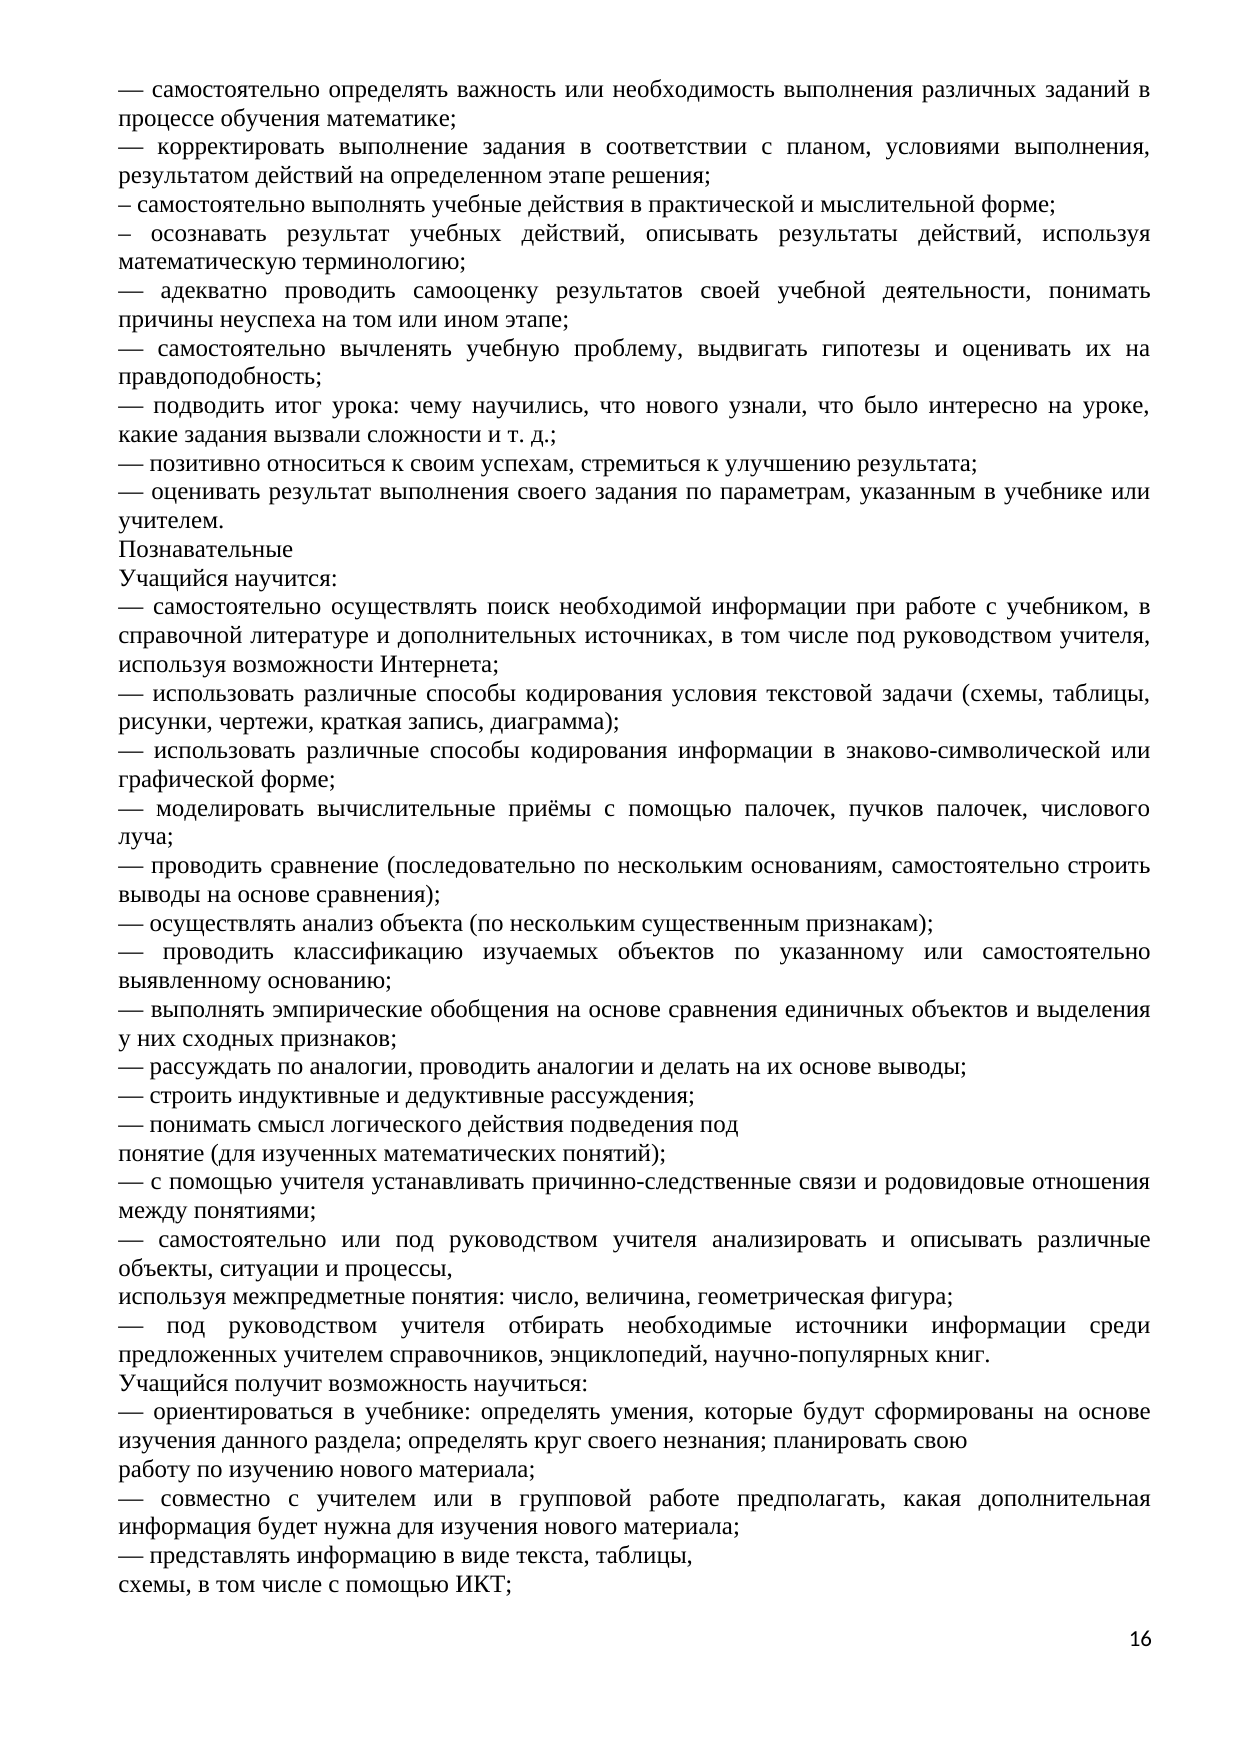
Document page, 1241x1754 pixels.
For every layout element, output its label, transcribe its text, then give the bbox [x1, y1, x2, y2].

text — с помощью учителя устанавливать причинно-следственные связи и родовидовые отношения между понятиями; [118, 1166, 1152, 1224]
text — моделировать вычислительные приёмы с помощью палочек, пучков палочек, числового луча; [118, 793, 1152, 850]
text – самостоятельно выполнять учебные действия в практической и мыслительной форме; [118, 189, 1152, 218]
text — оценивать результат выполнения своего задания по параметрам, указанным в учебнике или учителем. [118, 476, 1152, 534]
text — рассуждать по аналогии, проводить аналогии и делать на их основе выводы; [118, 1051, 1152, 1080]
text — самостоятельно вычленять учебную проблему, выдвигать гипотезы и оценивать их на правдоподобность; [118, 333, 1152, 390]
text используя межпредметные понятия: число, величина, геометрическая фигура; [118, 1281, 1152, 1310]
text — корректировать выполнение задания в соответствии с планом, условиями выполнения, результатом действий на определенном этапе решения; [118, 131, 1152, 189]
text — проводить классификацию изучаемых объектов по указанному или самостоятельно выявленному основанию; [118, 936, 1152, 994]
text Учащийся получит возможность научиться: [118, 1368, 1152, 1396]
text схемы, в том числе с помощью ИКТ; [118, 1569, 1152, 1598]
text — самостоятельно или под руководством учителя анализировать и описывать различные объекты, ситуации и процессы, [118, 1224, 1152, 1281]
text — ориентироваться в учебнике: определять умения, которые будут сформированы на основе изучения данного раздела; определять круг своего незнания; планировать свою [118, 1396, 1152, 1454]
text — позитивно относиться к своим успехам, стремиться к улучшению результата; [118, 448, 1152, 476]
text — самостоятельно осуществлять поиск необходимой информации при работе с учебником, в справочной литературе и дополнительных источниках, в том числе под руководством учителя, используя возможности Интернета; [118, 591, 1152, 678]
text — проводить сравнение (последовательно по нескольким основаниям, самостоятельно строить выводы на основе сравнения); [118, 850, 1152, 908]
text — под руководством учителя отбирать необходимые источники информации среди предложенных учителем справочников, энциклопедий, научно-популярных книг. [118, 1310, 1152, 1368]
text — самостоятельно определять важность или необходимость выполнения различных заданий в процессе обучения математике; [118, 74, 1152, 131]
text понятие (для изученных математических понятий); [118, 1138, 1152, 1166]
text — адекватно проводить самооценку результатов своей учебной деятельности, понимать причины неуспеха на том или ином этапе; [118, 275, 1152, 333]
text — понимать смысл логического действия подведения под [118, 1109, 1152, 1138]
text — использовать различные способы кодирования условия текстовой задачи (схемы, таблицы, рисунки, чертежи, краткая запись, диаграмма); [118, 678, 1152, 735]
text Учащийся научится: [118, 563, 1152, 591]
text работу по изучению нового материала; [118, 1454, 1152, 1483]
text — осуществлять анализ объекта (по нескольким существенным признакам); [118, 908, 1152, 936]
text – осознавать результат учебных действий, описывать результаты действий, используя математическую терминологию; [118, 218, 1152, 275]
text — подводить итог урока: чему научились, что нового узнали, что было интересно на уроке, какие задания вызвали сложности и т. д.; [118, 390, 1152, 448]
text — выполнять эмпирические обобщения на основе сравнения единичных объектов и выделения у них сходных признаков; [118, 994, 1152, 1051]
text — совместно с учителем или в групповой работе предполагать, какая дополнительная информация будет нужна для изучения нового материала; [118, 1483, 1152, 1540]
text Познавательные [118, 534, 1152, 563]
text — использовать различные способы кодирования информации в знаково-символической или графической форме; [118, 735, 1152, 793]
text — представлять информацию в виде текста, таблицы, [118, 1540, 1152, 1569]
text — строить индуктивные и дедуктивные рассуждения; [118, 1080, 1152, 1109]
